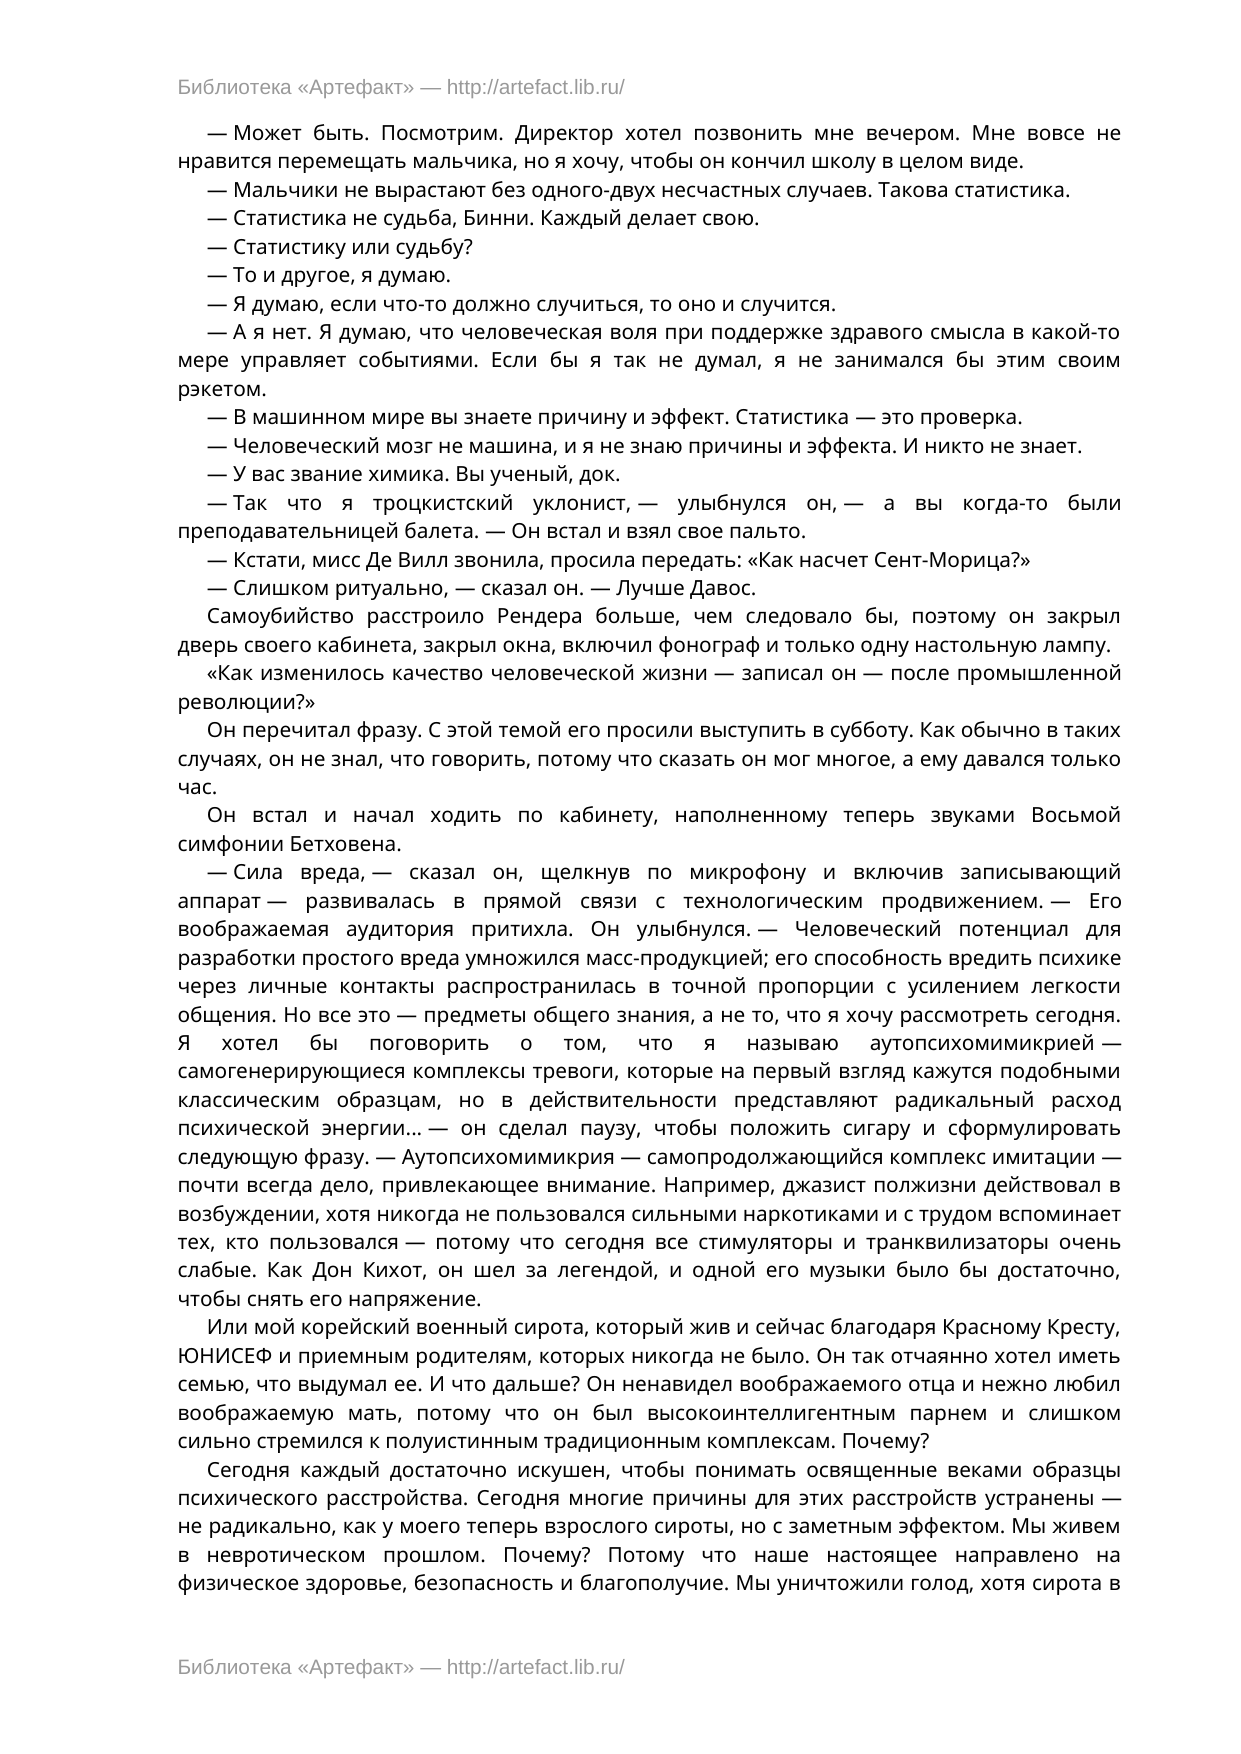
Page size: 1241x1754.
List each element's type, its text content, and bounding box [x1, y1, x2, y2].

text «Как изменилось качество человеческой жизни — записал он — после промышленной революции?» [177, 658, 1122, 715]
text — То и другое, я думаю. [177, 260, 1122, 289]
text Или мой корейский военный сирота, который жив и сейчас благодаря Красному Кресту, ЮНИСЕФ и приемным родителям, которых никогда не было. Он так отчаянно хотел иметь семью, что выдумал ее. И что дальше? Он ненавидел воображаемого отца и нежно любил воображаемую мать, потому что он был высокоинтеллигентным парнем и слишком сильно стремился к полуистинным традиционным комплексам. Почему? [177, 1312, 1122, 1455]
text — Я думаю, если что-то должно случиться, то оно и случится. [177, 289, 1122, 317]
text — Слишком ритуально, — сказал он. — Лучше Давос. [177, 573, 1122, 602]
text — Статистику или судьбу? [177, 232, 1122, 260]
text Он встал и начал ходить по кабинету, наполненному теперь звуками Восьмой симфонии Бетховена. [177, 801, 1122, 857]
text — Так что я троцкистский уклонист, — улыбнулся он, — а вы когда-то были преподавательницей балета. — Он встал и взял свое пальто. [177, 488, 1122, 545]
text — Кстати, мисс Де Вилл звонила, просила передать: «Как насчет Сент-Морица?» [177, 545, 1122, 573]
text — Сила вреда, — сказал он, щелкнув по микрофону и включив записывающий аппарат — развивалась в прямой связи с технологическим продвижением. — Его воображаемая аудитория притихла. Он улыбнулся. — Человеческий потенциал для разработки простого вреда умножился масс-продукцией; его способность вредить психике через личные контакты распространилась в точной пропорции с усилением легкости общения. Но все это — предметы общего знания, а не то, что я хочу рассмотреть сегодня. Я хотел бы поговорить о том, что я называю аутопсихомимикрией — самогенерирующиеся комплексы тревоги, которые на первый взгляд кажутся подобными классическим образцам, но в действительности представляют радикальный расход психической энергии... — он сделал паузу, чтобы положить сигару и сформулировать следующую фразу. — Аутопсихомимикрия — самопродолжающийся комплекс имитации — почти всегда дело, привлекающее внимание. Например, джазист полжизни действовал в возбуждении, хотя никогда не пользовался сильными наркотиками и с трудом вспоминает тех, кто пользовался — потому что сегодня все стимуляторы и транквилизаторы очень слабые. Как Дон Кихот, он шел за легендой, и одной его музыки было бы достаточно, чтобы снять его напряжение. [177, 857, 1122, 1312]
text — В машинном мире вы знаете причину и эффект. Статистика — это проверка. [177, 402, 1122, 431]
text — А я нет. Я думаю, что человеческая воля при поддержке здравого смысла в какой-то мере управляет событиями. Если бы я так не думал, я не занимался бы этим своим рэкетом. [177, 317, 1122, 402]
text — У вас звание химика. Вы ученый, док. [177, 459, 1122, 488]
text — Может быть. Посмотрим. Директор хотел позвонить мне вечером. Мне вовсе не нравится перемещать мальчика, но я хочу, чтобы он кончил школу в целом виде. [177, 118, 1122, 175]
text — Статистика не судьба, Бинни. Каждый делает свою. [177, 203, 1122, 232]
text — Человеческий мозг не машина, и я не знаю причины и эффекта. И никто не знает. [177, 431, 1122, 459]
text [177, 1455, 1122, 1597]
text Он перечитал фразу. С этой темой его просили выступить в субботу. Как обычно в таких случаях, он не знал, что говорить, потому что сказать он мог многое, а ему давался только час. [177, 715, 1122, 801]
text — Мальчики не вырастают без одного-двух несчастных случаев. Такова статистика. [177, 175, 1122, 203]
text Самоубийство расстроило Рендера больше, чем следовало бы, поэтому он закрыл дверь своего кабинета, закрыл окна, включил фонограф и только одну настольную лампу. [177, 602, 1122, 658]
